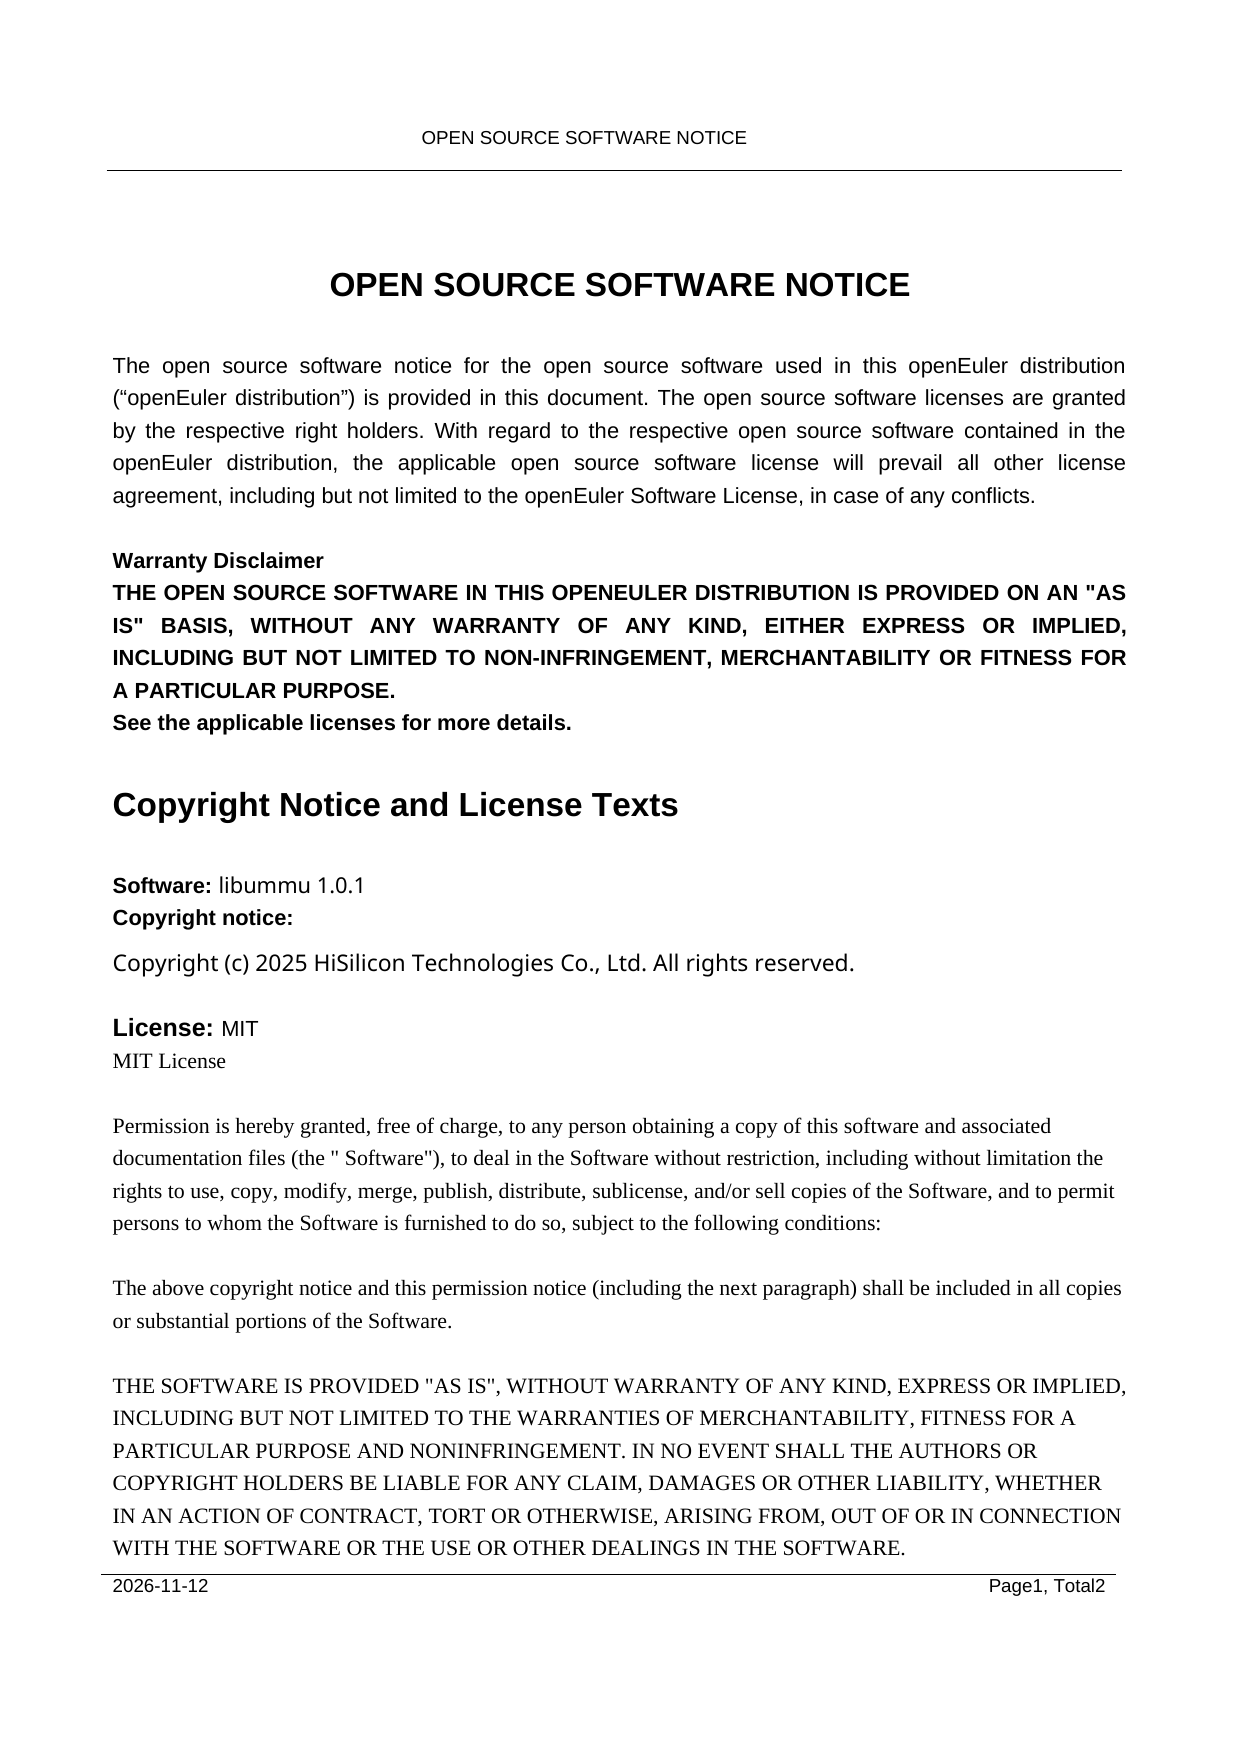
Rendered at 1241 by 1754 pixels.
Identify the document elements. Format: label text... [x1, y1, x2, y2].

text Copyright Notice and License Texts [112, 771, 1128, 836]
text Copyright (c) 2025 HiSilicon Technologies Co., Ltd. All rights reserved. [112, 947, 1128, 1012]
text The open source software notice for the open source software used in this openEuler distribution (“openEuler distribution”) is provided in this document. The open source software licenses are granted by the respective right holders. With regard to the respective open source software contained in the openEuler distribution, the applicable open source software license will prevail all other license agreement, including but not limited to the openEuler Software License, in case of any conflicts. [112, 349, 1128, 511]
title Software: libummu 1.0.1 [112, 869, 1128, 901]
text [112, 1044, 1128, 1564]
text Copyright notice: [112, 901, 1128, 934]
text Warranty Disclaimer [112, 544, 1128, 576]
text OPEN SOURCE SOFTWARE NOTICE [112, 251, 1128, 316]
text THE OPEN SOURCE SOFTWARE IN THIS OPENEULER DISTRIBUTION IS PROVIDED ON AN "AS IS" BASIS, WITHOUT ANY WARRANTY OF ANY KIND, EITHER EXPRESS OR IMPLIED, INCLUDING BUT NOT LIMITED TO NON-INFRINGEMENT, MERCHANTABILITY OR FITNESS FOR A PARTICULAR PURPOSE. See the applicable licenses for more details. [112, 576, 1128, 739]
text License: MIT [112, 1012, 1128, 1044]
